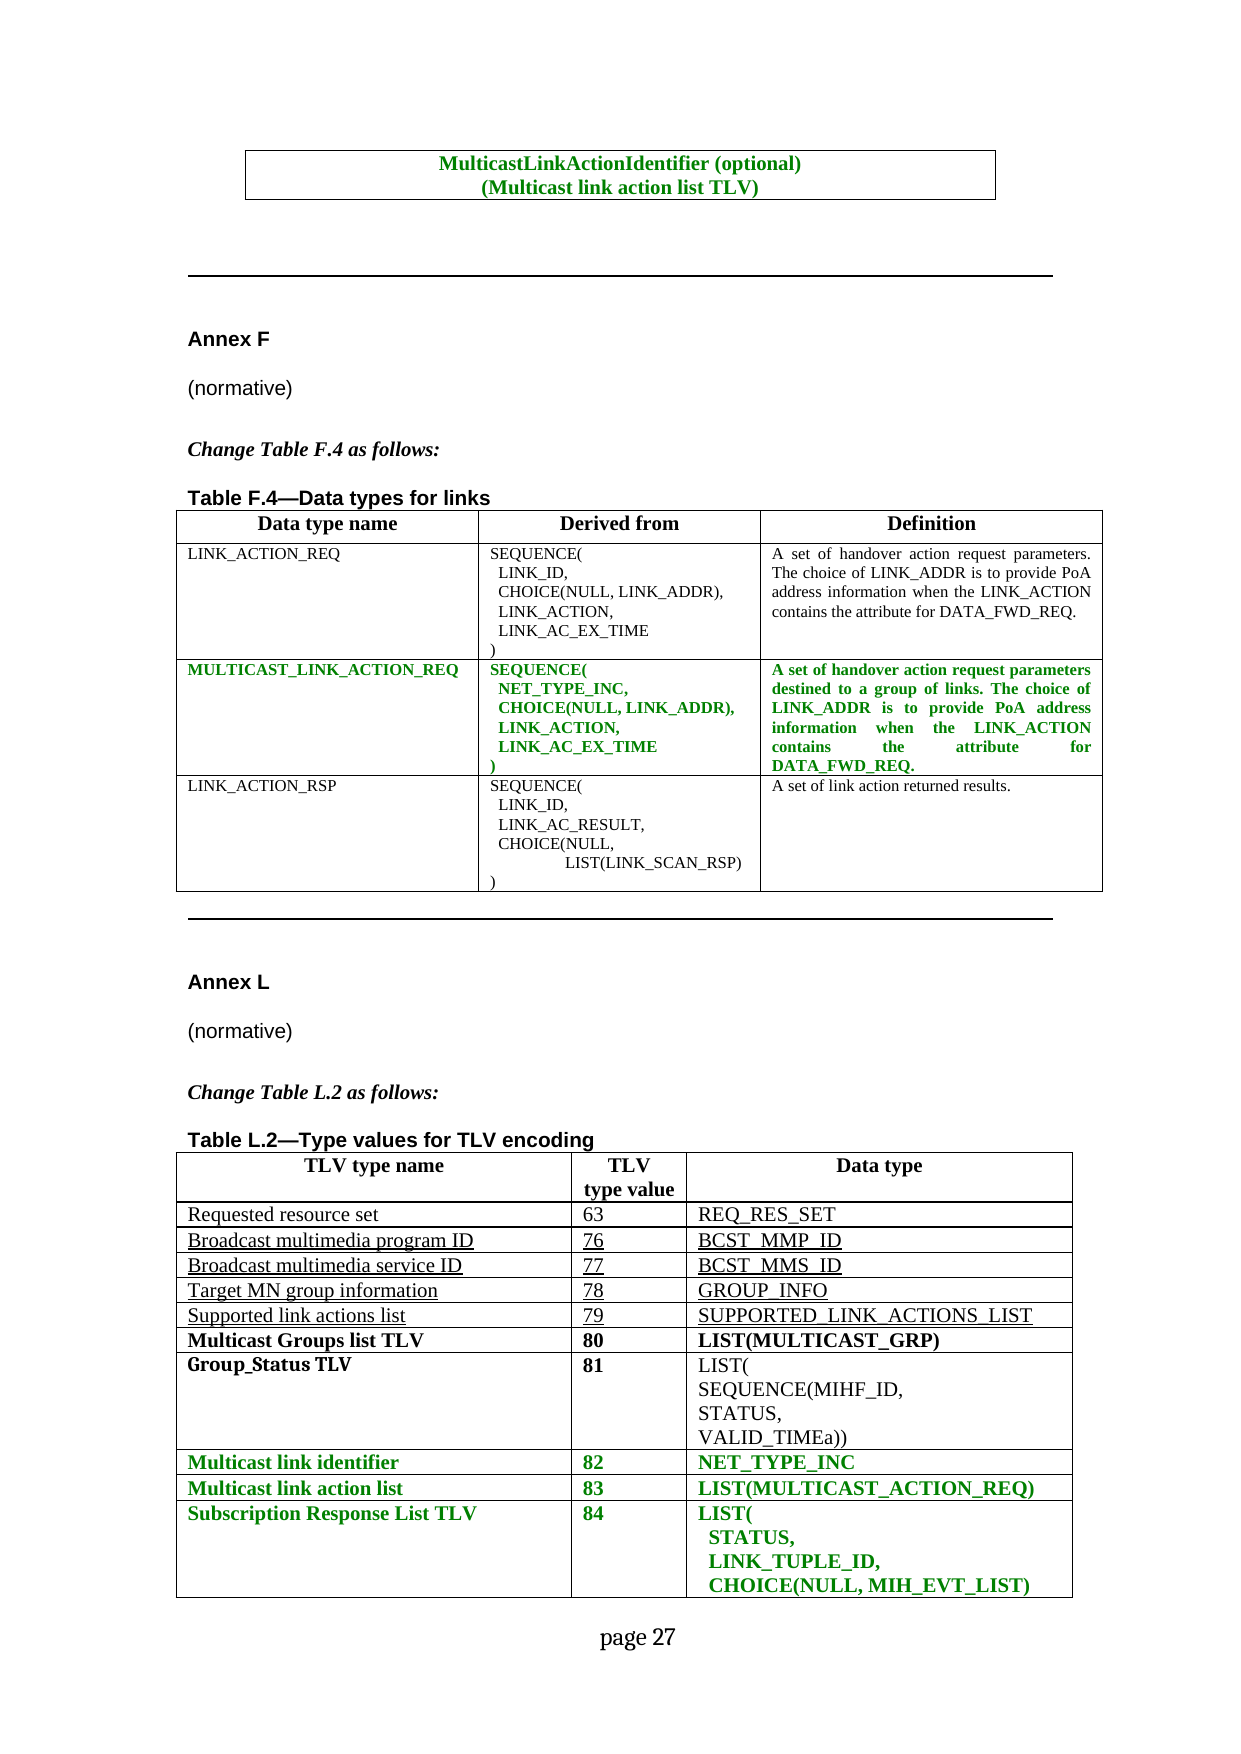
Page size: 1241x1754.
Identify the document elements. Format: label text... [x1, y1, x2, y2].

table_cell MULTICAST_LINK_ACTION_REQ [177, 660, 478, 775]
table_cell Supported link actions list [177, 1303, 571, 1327]
table_cell 80 [572, 1328, 686, 1352]
table_cell 78 [572, 1278, 686, 1302]
text Table F.4—Data types for links [187, 486, 1053, 509]
table_cell 81 [572, 1353, 686, 1449]
table_header TLV type value [572, 1153, 686, 1201]
table_cell LINK_ACTION_RSP [177, 776, 478, 891]
table_cell LINK_ACTION_REQ [177, 544, 478, 659]
table_header TLV type name [177, 1153, 571, 1201]
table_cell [687, 1501, 1072, 1597]
table_cell 83 [572, 1475, 686, 1499]
table_cell SUPPORTED_LINK_ACTIONS_LIST [687, 1303, 1072, 1327]
table_cell Broadcast multimedia service ID [177, 1253, 571, 1277]
table_cell GROUP_INFO [687, 1278, 1072, 1302]
table_cell 79 [572, 1303, 686, 1327]
table_cell Target MN group information [177, 1278, 571, 1302]
table_cell Multicast Groups list TLV [177, 1328, 571, 1352]
table_cell Multicast link action list [177, 1475, 571, 1499]
table_header Data type name [177, 511, 478, 543]
text (normative) [187, 1019, 1053, 1043]
table_cell 77 [572, 1253, 686, 1277]
table_cell A set of link action returned results. [761, 776, 1102, 891]
table_cell NET_TYPE_INC [687, 1450, 1072, 1474]
table_cell SEQUENCE( LINK_ID, CHOICE(NULL, LINK_ADDR), LINK_ACTION, LINK_AC_EX_TIME ) [479, 544, 760, 659]
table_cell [177, 1501, 571, 1597]
table_cell LIST( SEQUENCE(MIHF_ID, STATUS, VALID_TIMEa)) [687, 1353, 1072, 1449]
table_header Definition [761, 511, 1102, 543]
text Change Table F.4 as follows: [187, 437, 1053, 461]
table_cell BCST_MMS_ID [687, 1253, 1072, 1277]
table_cell Group_Status TLV [177, 1353, 571, 1449]
table_cell LIST(MULTICAST_GRP) [687, 1328, 1072, 1352]
table_cell 84 [572, 1501, 686, 1597]
table_cell Broadcast multimedia program ID [177, 1228, 571, 1252]
table_cell SEQUENCE( NET_TYPE_INC, CHOICE(NULL, LINK_ADDR), LINK_ACTION, LINK_AC_EX_TIME ) [479, 660, 760, 775]
table_header Data type [687, 1153, 1072, 1201]
table_cell MulticastLinkActionIdentifier (optional) (Multicast link action list TLV) [246, 151, 995, 199]
text Annex L [187, 970, 1053, 994]
text Annex F [187, 327, 1053, 351]
table_cell A set of handover action request parameters destined to a group of links. The choice of LINK_ADDR is to provide PoA address information when the LINK_ACTION contains the attribute for DATA_FWD_REQ. [761, 660, 1102, 775]
table_cell 63 [572, 1203, 686, 1226]
table_cell A set of handover action request parameters. The choice of LINK_ADDR is to provide PoA address information when the LINK_ACTION contains the attribute for DATA_FWD_REQ. [761, 544, 1102, 659]
table_cell 76 [572, 1228, 686, 1252]
table_cell 82 [572, 1450, 686, 1474]
text Change Table L.2 as follows: [187, 1080, 1053, 1104]
text Table L.2—Type values for TLV encoding [187, 1128, 1053, 1152]
table_cell LIST(MULTICAST_ACTION_REQ) [687, 1475, 1072, 1499]
table_header Derived from [479, 511, 760, 543]
table_cell Multicast link identifier [177, 1450, 571, 1474]
table_cell SEQUENCE( LINK_ID, LINK_AC_RESULT, CHOICE(NULL, LIST(LINK_SCAN_RSP) ) [479, 776, 760, 891]
table_cell BCST_MMP_ID [687, 1228, 1072, 1252]
table_cell REQ_RES_SET [687, 1203, 1072, 1226]
table_cell Requested resource set [177, 1203, 571, 1226]
text (normative) [187, 376, 1053, 400]
